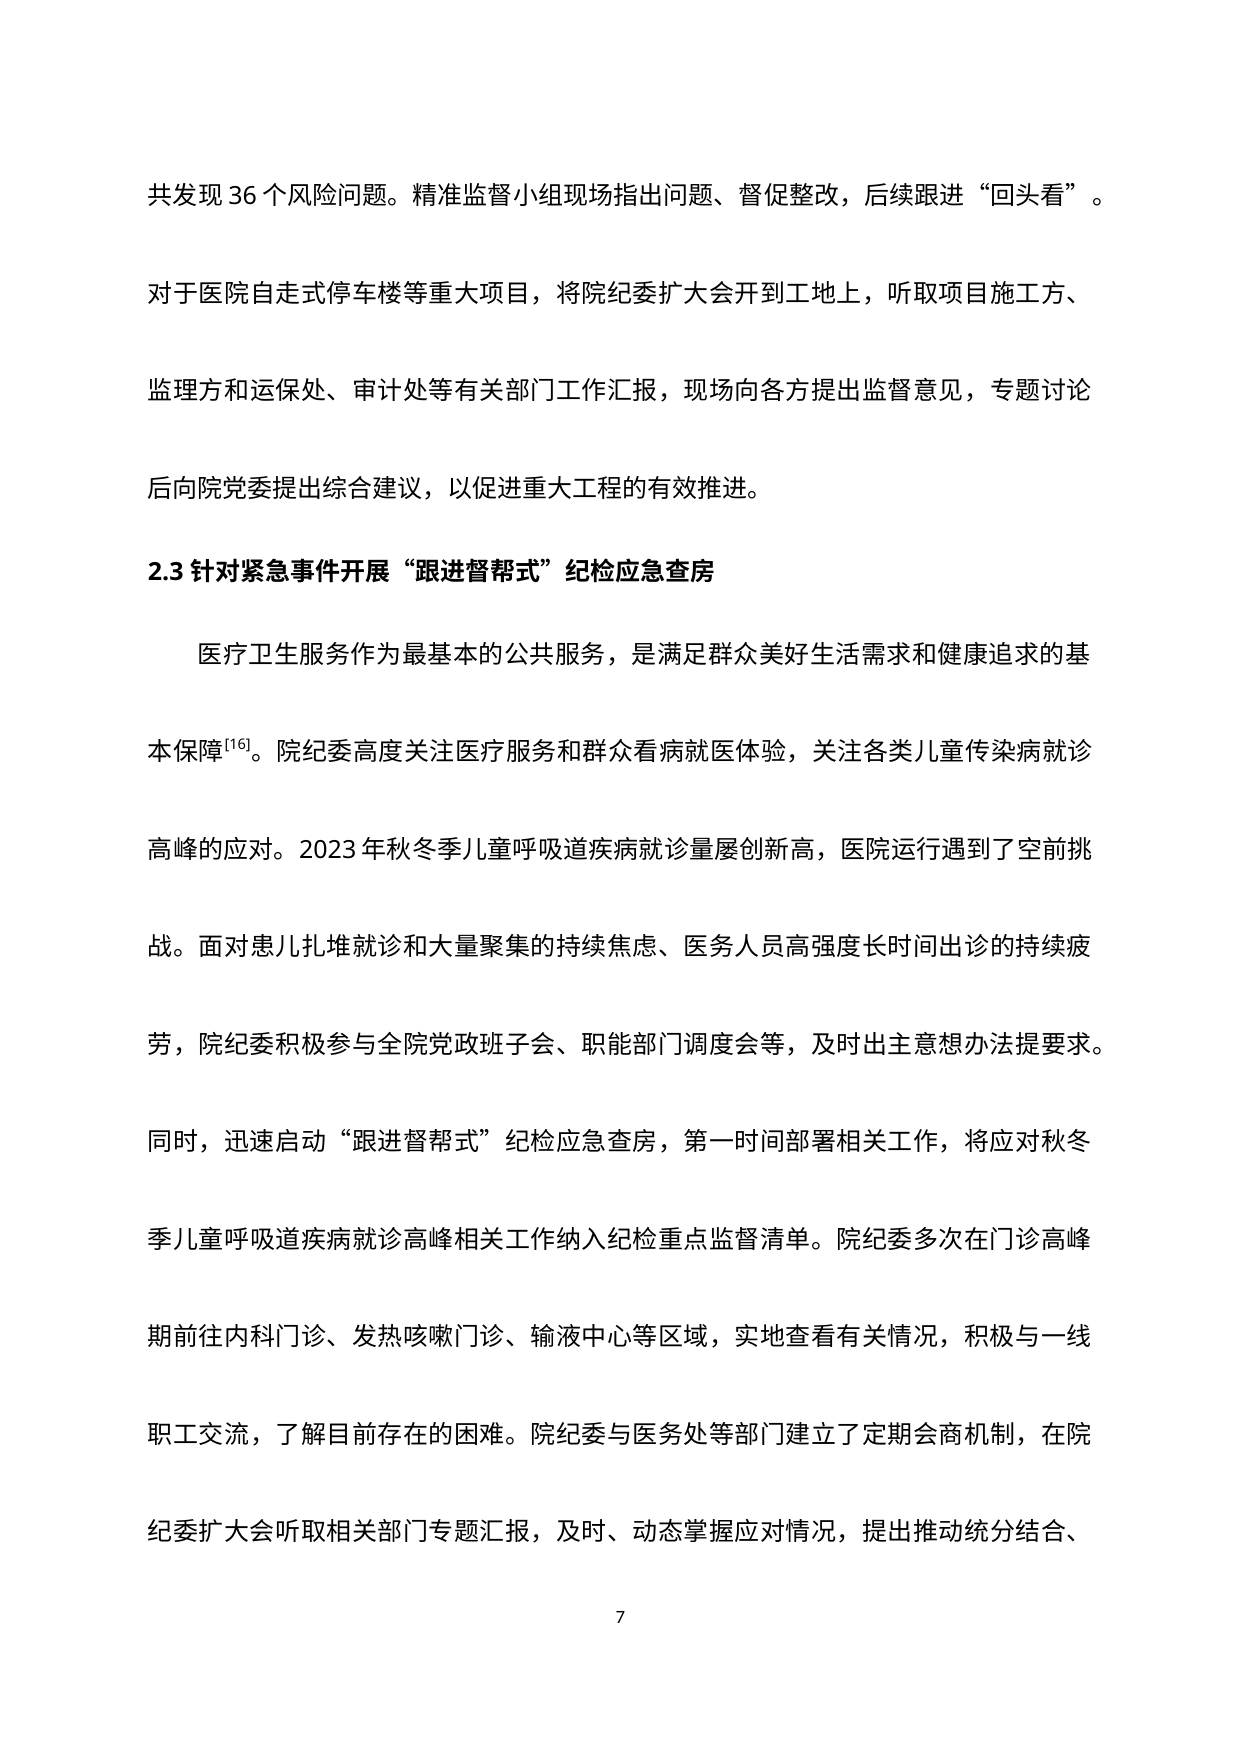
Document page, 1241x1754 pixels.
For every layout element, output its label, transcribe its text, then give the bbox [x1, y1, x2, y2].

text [148, 620, 1092, 1562]
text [148, 161, 1092, 519]
text 2.3 针对紧急事件开展“跟进督帮式”纪检应急查房 [148, 537, 1092, 602]
